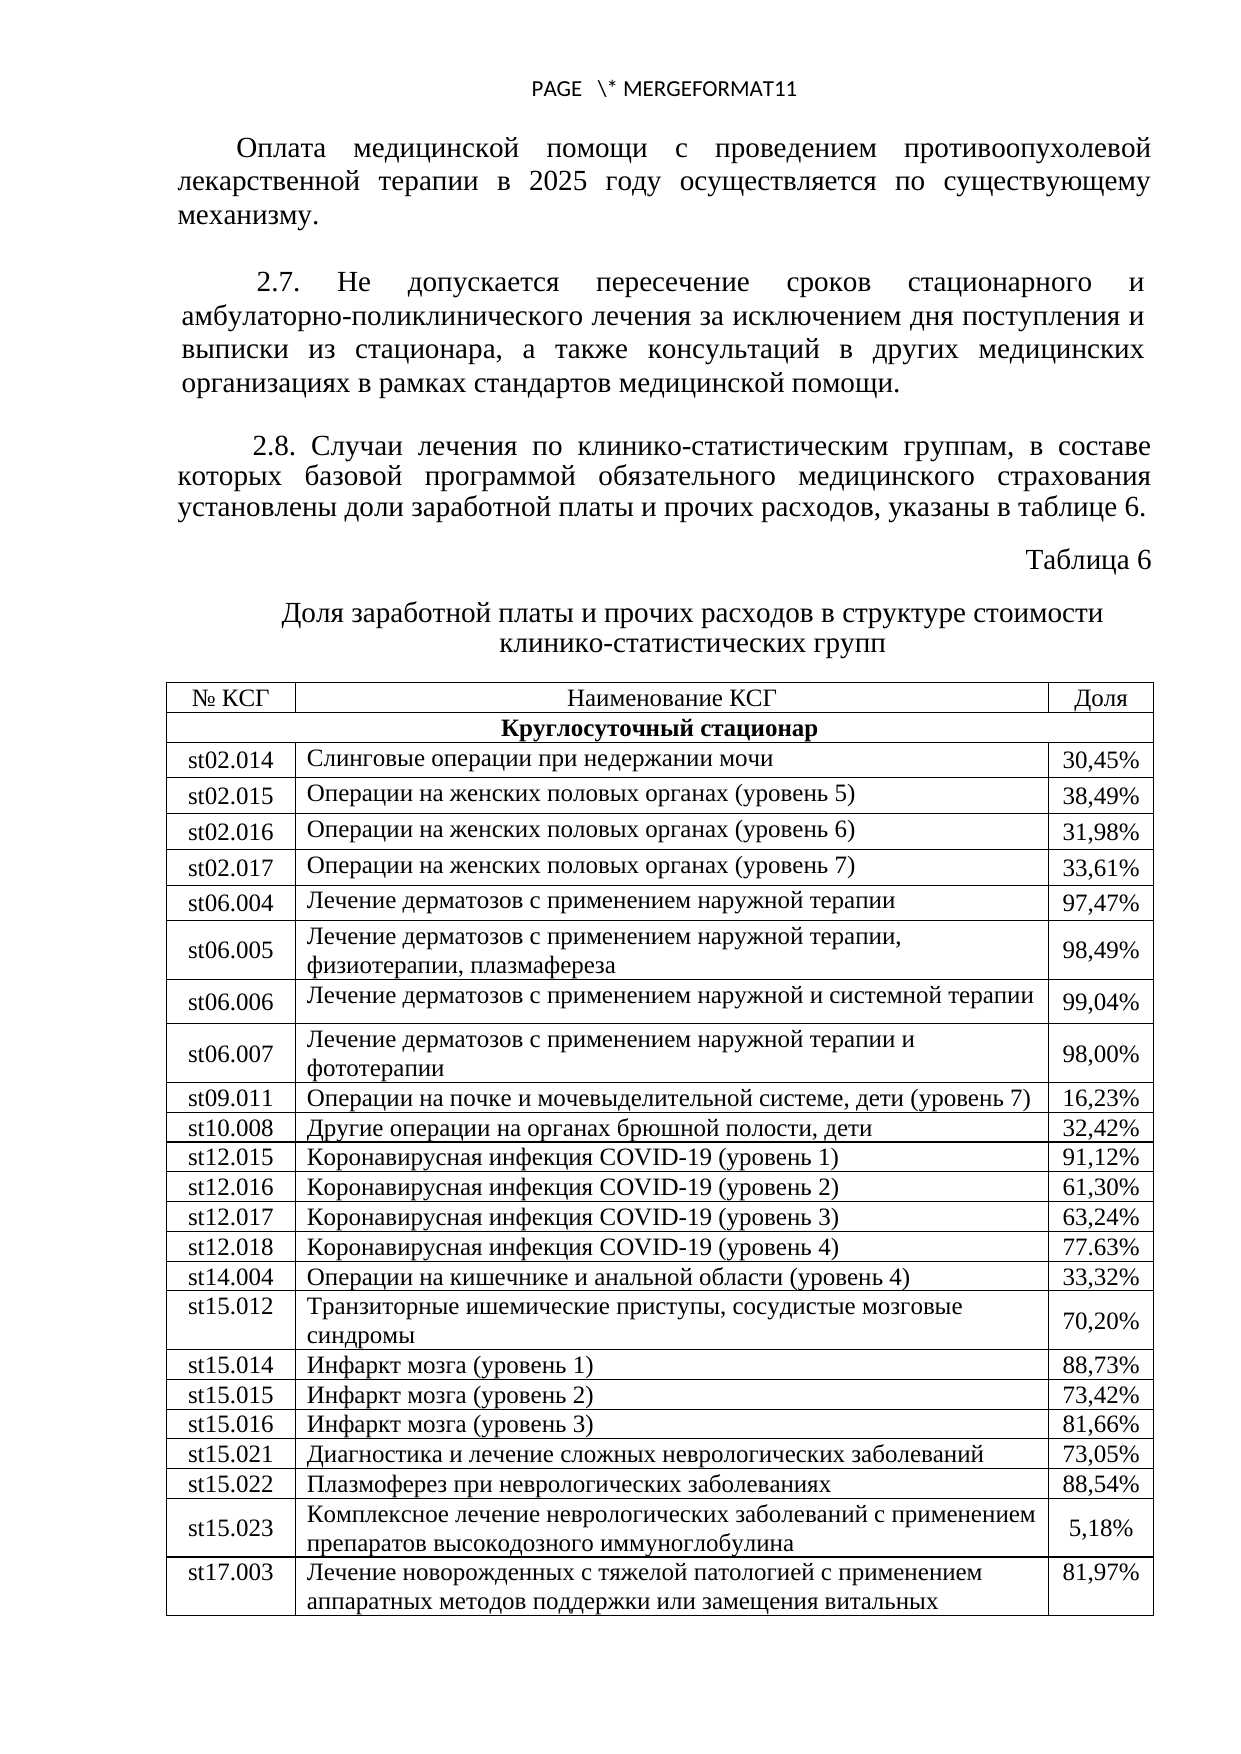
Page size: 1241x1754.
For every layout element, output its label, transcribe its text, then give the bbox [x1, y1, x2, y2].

text 2.8. Случаи лечения по клинико-статистическим группам, в составе которых базовой программой обязательного медицинского страхования установлены доли заработной платы и прочих расходов, указаны в таблице 6. [177, 432, 1152, 522]
table_cell 70,20% [1049, 1291, 1153, 1349]
table_cell Операции на женских половых органах (уровень 7) [296, 850, 1048, 884]
table_cell st15.015 [167, 1380, 295, 1408]
table_cell 81,66% [1049, 1410, 1153, 1438]
text клинико-статистических групп [177, 629, 1152, 659]
table_cell 91,12% [1049, 1143, 1153, 1171]
table_cell Транзиторные ишемические приступы, сосудистые мозговые синдромы [296, 1291, 1048, 1349]
table_cell Операции на кишечнике и анальной области (уровень 4) [296, 1262, 1048, 1290]
table_cell 99,04% [1049, 980, 1153, 1023]
table_cell Комплексное лечение неврологических заболеваний с применением препаратов высокодозного иммуноглобулина [296, 1499, 1048, 1556]
table_cell st15.014 [167, 1350, 295, 1379]
table_cell Лечение дерматозов с применением наружной и системной терапии [296, 980, 1048, 1023]
table_cell Плазмоферез при неврологических заболеваниях [296, 1469, 1048, 1498]
table_header Доля [1049, 683, 1153, 712]
table_cell Операции на женских половых органах (уровень 5) [296, 778, 1048, 813]
text Доля заработной платы и прочих расходов в структуре стоимости [177, 599, 1152, 629]
text Оплата медицинской помощи с проведением противоопухолевой лекарственной терапии в 2025 году осуществляется по существующему механизму. [177, 130, 1152, 231]
table_cell st10.008 [167, 1113, 295, 1141]
table_cell st02.017 [167, 850, 295, 884]
table_cell 33,61% [1049, 850, 1153, 884]
table_cell 88,54% [1049, 1469, 1153, 1498]
table_cell st06.006 [167, 980, 295, 1023]
table_cell st06.005 [167, 921, 295, 979]
table_cell Операции на почке и мочевыделительной системе, дети (уровень 7) [296, 1083, 1048, 1112]
table_cell 32,42% [1049, 1113, 1153, 1141]
table_cell Слинговые операции при недержании мочи [296, 743, 1048, 777]
table_cell Диагностика и лечение сложных неврологических заболеваний [296, 1439, 1048, 1468]
table_cell Инфаркт мозга (уровень 2) [296, 1380, 1048, 1408]
text 2.7. Не допускается пересечение сроков стационарного и амбулаторно-поликлинического лечения за исключением дня поступления и выписки из стационара, а также консультаций в других медицинских организациях в рамках стандартов медицинской помощи. [181, 264, 1145, 398]
table_cell 77.63% [1049, 1232, 1153, 1261]
table_cell 30,45% [1049, 743, 1153, 777]
table_cell st09.011 [167, 1083, 295, 1112]
table_cell 88,73% [1049, 1350, 1153, 1379]
table_cell Лечение дерматозов с применением наружной терапии, физиотерапии, плазмафереза [296, 921, 1048, 979]
table_cell Коронавирусная инфекция COVID-19 (уровень 1) [296, 1143, 1048, 1171]
table_cell st12.015 [167, 1143, 295, 1171]
table_cell st06.004 [167, 886, 295, 920]
table_cell 16,23% [1049, 1083, 1153, 1112]
table_cell st17.003 [167, 1558, 295, 1615]
table_cell 97,47% [1049, 886, 1153, 920]
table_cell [296, 1558, 1048, 1615]
table_cell st12.017 [167, 1202, 295, 1231]
table_cell st02.014 [167, 743, 295, 777]
table_cell st06.007 [167, 1024, 295, 1082]
table_cell Инфаркт мозга (уровень 3) [296, 1410, 1048, 1438]
table_cell 5,18% [1049, 1499, 1153, 1556]
table_header № КСГ [167, 683, 295, 712]
table_cell st12.018 [167, 1232, 295, 1261]
table_cell 73,42% [1049, 1380, 1153, 1408]
table_cell 81,97% [1049, 1558, 1153, 1615]
table_cell st02.015 [167, 778, 295, 813]
table_cell 33,32% [1049, 1262, 1153, 1290]
table_cell 61,30% [1049, 1172, 1153, 1201]
table_cell Коронавирусная инфекция COVID-19 (уровень 2) [296, 1172, 1048, 1201]
table_cell st15.016 [167, 1410, 295, 1438]
table_cell 98,49% [1049, 921, 1153, 979]
table_cell 73,05% [1049, 1439, 1153, 1468]
table_cell Операции на женских половых органах (уровень 6) [296, 814, 1048, 849]
table_cell Коронавирусная инфекция COVID-19 (уровень 4) [296, 1232, 1048, 1261]
table_cell Лечение дерматозов с применением наружной терапии и фототерапии [296, 1024, 1048, 1082]
table_cell st15.023 [167, 1499, 295, 1556]
table_cell st15.021 [167, 1439, 295, 1468]
text Таблица 6 [177, 545, 1152, 576]
table_cell Другие операции на органах брюшной полости, дети [296, 1113, 1048, 1141]
table_cell 38,49% [1049, 778, 1153, 813]
table_cell st12.016 [167, 1172, 295, 1201]
table_cell 31,98% [1049, 814, 1153, 849]
table_cell Лечение дерматозов с применением наружной терапии [296, 886, 1048, 920]
table_header Наименование КСГ [296, 683, 1048, 712]
table_cell Инфаркт мозга (уровень 1) [296, 1350, 1048, 1379]
table_cell st15.012 [167, 1291, 295, 1349]
table_cell st15.022 [167, 1469, 295, 1498]
table_cell st02.016 [167, 814, 295, 849]
table_cell st14.004 [167, 1262, 295, 1290]
table_cell Коронавирусная инфекция COVID-19 (уровень 3) [296, 1202, 1048, 1231]
table_cell 98,00% [1049, 1024, 1153, 1082]
table_cell 63,24% [1049, 1202, 1153, 1231]
table_cell Круглосуточный стационар [167, 713, 1153, 742]
